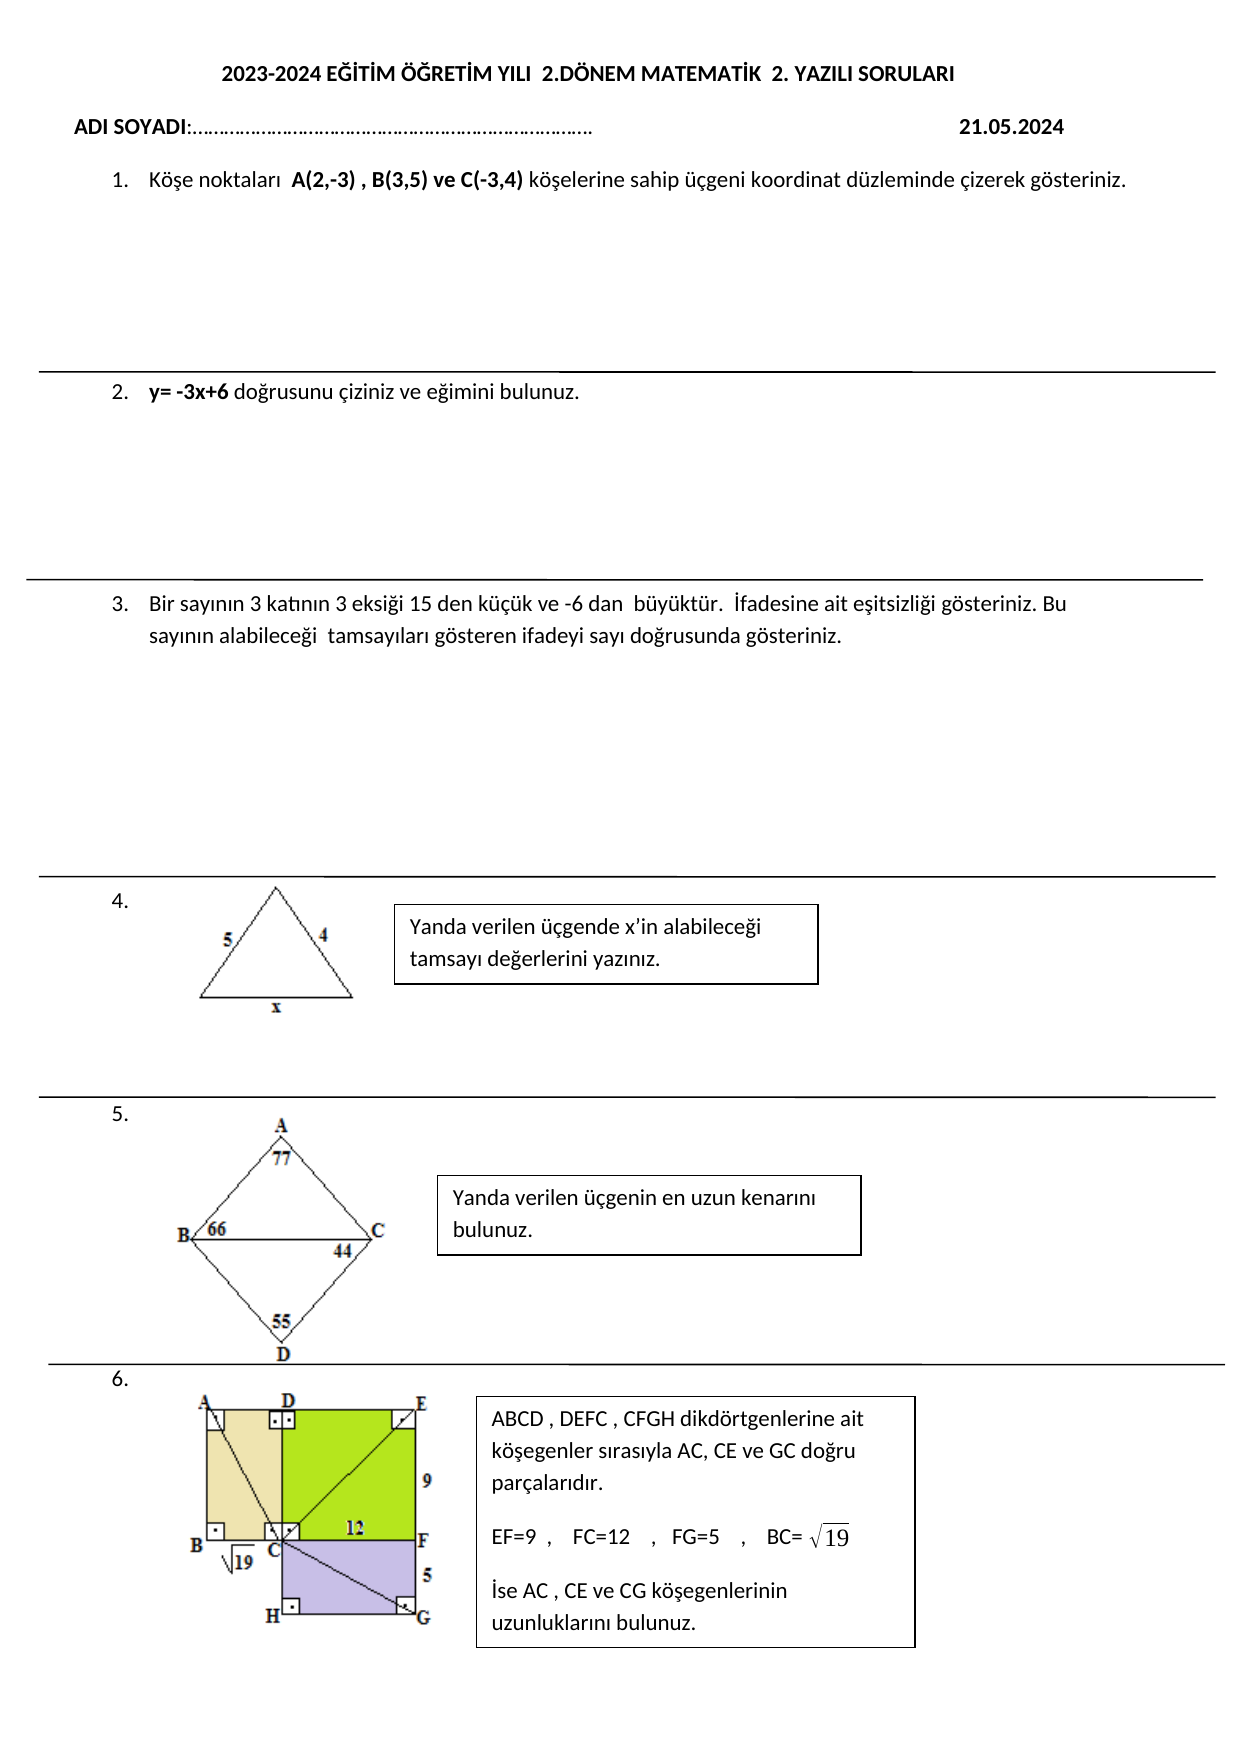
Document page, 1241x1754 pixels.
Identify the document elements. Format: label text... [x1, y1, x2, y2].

text 2023-2024 EĞİTİM ÖĞRETİM YILI 2.DÖNEM MATEMATİK 2. YAZILI SORULARI [74, 59, 1137, 87]
picture [184, 879, 380, 1038]
text ADI SOYADI:…………………………………………………………………. 21.05.2024 [74, 112, 1137, 140]
picture [151, 1098, 400, 1363]
list Köşe noktaları A(2,-3) , B(3,5) ve C(-3,4) köşelerine sahip üçgeni koordinat düzleminde çizerek gösteriniz. [111, 165, 1137, 193]
list Bir sayının 3 katının 3 eksiği 15 den küçük ve -6 dan büyüktür. İfadesine ait eşitsizliği gösteriniz. Bu sayının alabileceği tamsayıları gösteren ifadeyi sayı doğrusunda gösteriniz. [111, 589, 1137, 649]
picture [151, 1366, 451, 1642]
list y= -3x+6 doğrusunu çiziniz ve eğimini bulunuz. [111, 377, 1137, 405]
